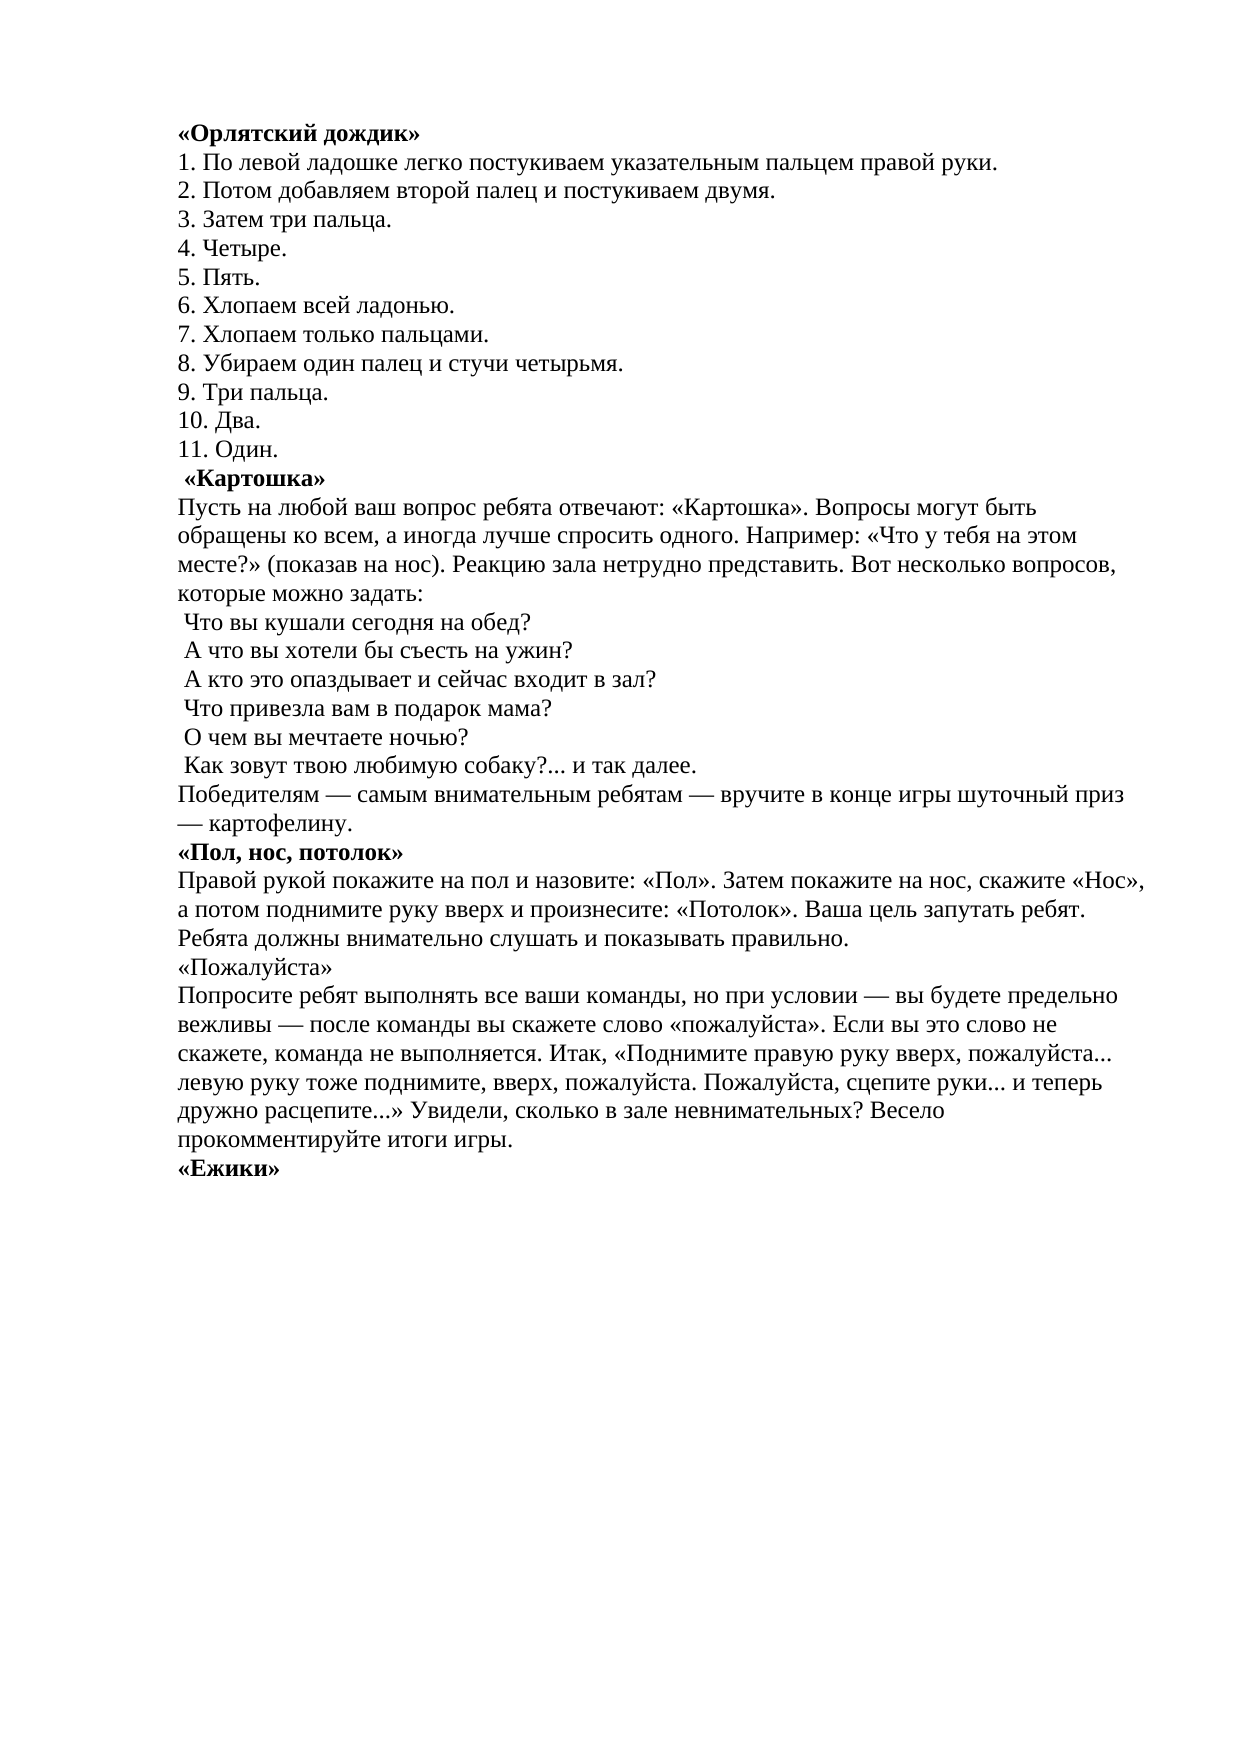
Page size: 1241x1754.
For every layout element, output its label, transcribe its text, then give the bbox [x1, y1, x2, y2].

subtitle 5. Пять. [177, 262, 1152, 291]
subtitle «Картошка» [177, 463, 1152, 492]
subtitle 9. Три пальца. [177, 377, 1152, 406]
subtitle О чем вы мечтаете ночью? [177, 722, 1152, 751]
subtitle «Орлятский дождик» [177, 118, 1152, 147]
subtitle 6. Хлопаем всей ладонью. [177, 291, 1152, 319]
subtitle 1. По левой ладошке легко постукиваем указательным пальцем правой руки. [177, 147, 1152, 176]
subtitle А кто это опаздывает и сейчас входит в зал? [177, 664, 1152, 693]
subtitle «Пол, нос, потолок» [177, 837, 1152, 866]
subtitle 10. Два. [177, 406, 1152, 434]
subtitle 4. Четыре. [177, 233, 1152, 262]
subtitle Попросите ребят выполнять все ваши команды, но при условии — вы будете предельно вежливы — после команды вы скажете слово «пожалуйста». Если вы это слово не скажете, команда не выполняется. Итак, «Поднимите правую руку вверх, пожалуйста... левую руку тоже поднимите, вверх, пожалуйста. Пожалуйста, сцепите руки... и теперь дружно расцепите...» Увидели, сколько в зале невнимательных? Весело прокомментируйте итоги игры. [177, 981, 1152, 1153]
subtitle 3. Затем три пальца. [177, 204, 1152, 233]
subtitle 8. Убираем один палец и стучи четырьмя. [177, 348, 1152, 377]
subtitle Правой рукой покажите на пол и назовите: «Пол». Затем покажите на нос, скажите «Нос», а потом поднимите руку вверх и произнесите: «Потолок». Ваша цель запутать ребят. Ребята должны внимательно слушать и показывать правильно. [177, 866, 1152, 952]
subtitle 11. Один. [177, 434, 1152, 463]
subtitle Как зовут твою любимую собаку?... и так далее. [177, 751, 1152, 779]
subtitle Пусть на любой ваш вопрос ребята отвечают: «Картошка». Вопросы могут быть обращены ко всем, а иногда лучше спросить одного. Например: «Что у тебя на этом месте?» (показав на нос). Реакцию зала нетрудно представить. Вот несколько вопросов, которые можно задать: [177, 492, 1152, 607]
subtitle 7. Хлопаем только пальцами. [177, 319, 1152, 348]
subtitle 2. Потом добавляем второй палец и постукиваем двумя. [177, 176, 1152, 204]
subtitle Что вы кушали сегодня на обед? [177, 607, 1152, 636]
subtitle «Пожалуйста» [177, 952, 1152, 981]
subtitle А что вы хотели бы съесть на ужин? [177, 636, 1152, 664]
subtitle «Ежики» [177, 1153, 1152, 1182]
subtitle Что привезла вам в подарок мама? [177, 693, 1152, 722]
subtitle Победителям — самым внимательным ребятам — вручите в конце игры шуточный приз — картофелину. [177, 779, 1152, 837]
